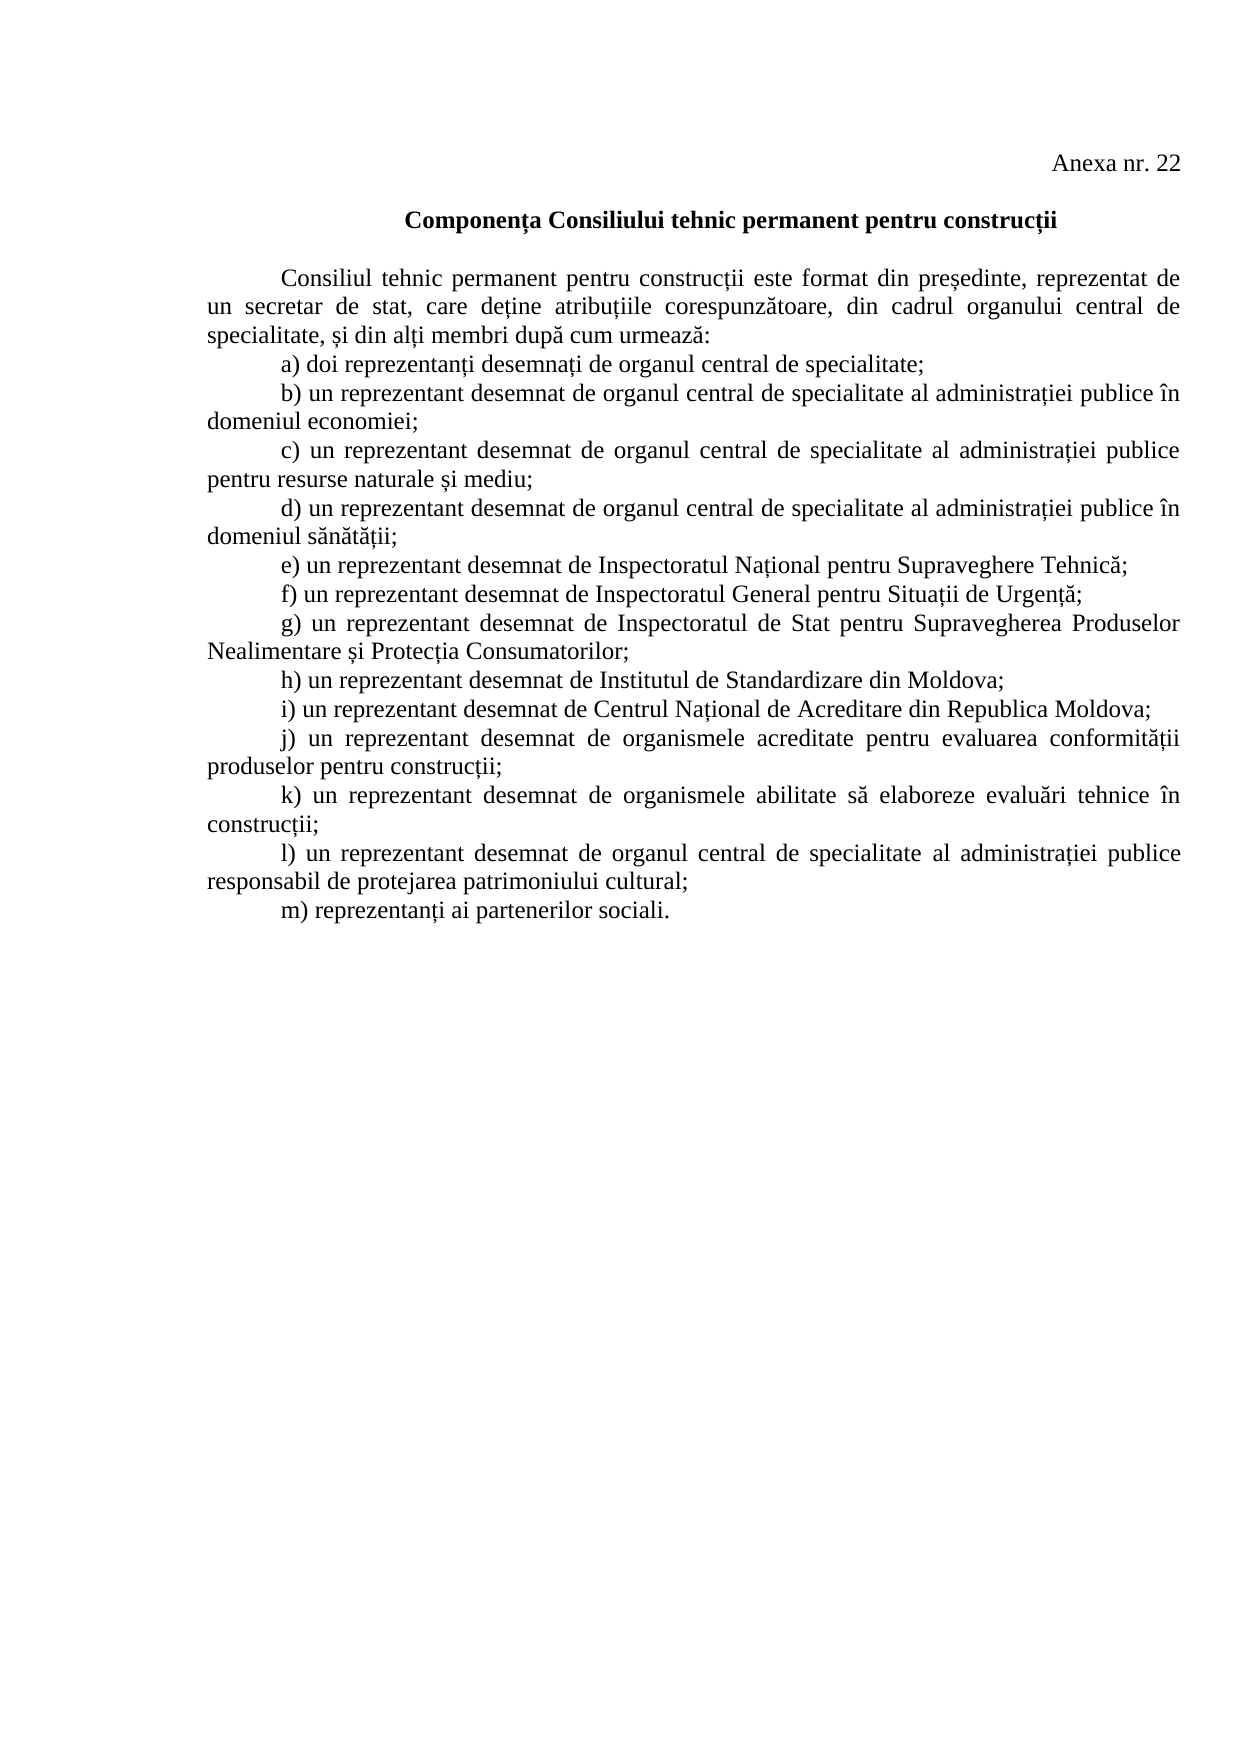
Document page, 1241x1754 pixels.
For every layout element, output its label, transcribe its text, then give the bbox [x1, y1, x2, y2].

text m) reprezentanți ai partenerilor sociali. [207, 895, 1181, 924]
text j) un reprezentant desemnat de organismele acreditate pentru evaluarea conformității produselor pentru construcții; [207, 723, 1181, 780]
text Componența Consiliului tehnic permanent pentru construcții [207, 205, 1181, 234]
text f) un reprezentant desemnat de Inspectoratul General pentru Situații de Urgență; [207, 579, 1181, 608]
text h) un reprezentant desemnat de Institutul de Standardizare din Moldova; [207, 665, 1181, 694]
text i) un reprezentant desemnat de Centrul Național de Acreditare din Republica Moldova; [207, 694, 1181, 723]
text Consiliul tehnic permanent pentru construcții este format din președinte, reprezentat de un secretar de stat, care deține atribuțiile corespunzătoare, din cadrul organului central de specialitate, și din alți membri după cum urmează: [207, 263, 1181, 349]
text l) un reprezentant desemnat de organul central de specialitate al administrației publice responsabil de protejarea patrimoniului cultural; [207, 838, 1181, 895]
text Anexa nr. 22 [207, 148, 1181, 176]
text k) un reprezentant desemnat de organismele abilitate să elaboreze evaluări tehnice în construcții; [207, 780, 1181, 838]
text g) un reprezentant desemnat de Inspectoratul de Stat pentru Supravegherea Produselor Nealimentare și Protecția Consumatorilor; [207, 608, 1181, 665]
text c) un reprezentant desemnat de organul central de specialitate al administrației publice pentru resurse naturale și mediu; [207, 435, 1181, 493]
text a) doi reprezentanți desemnați de organul central de specialitate; [207, 349, 1181, 378]
text d) un reprezentant desemnat de organul central de specialitate al administrației publice în domeniul sănătății; [207, 493, 1181, 550]
text b) un reprezentant desemnat de organul central de specialitate al administrației publice în domeniul economiei; [207, 378, 1181, 435]
text e) un reprezentant desemnat de Inspectoratul Național pentru Supraveghere Tehnică; [207, 550, 1181, 579]
